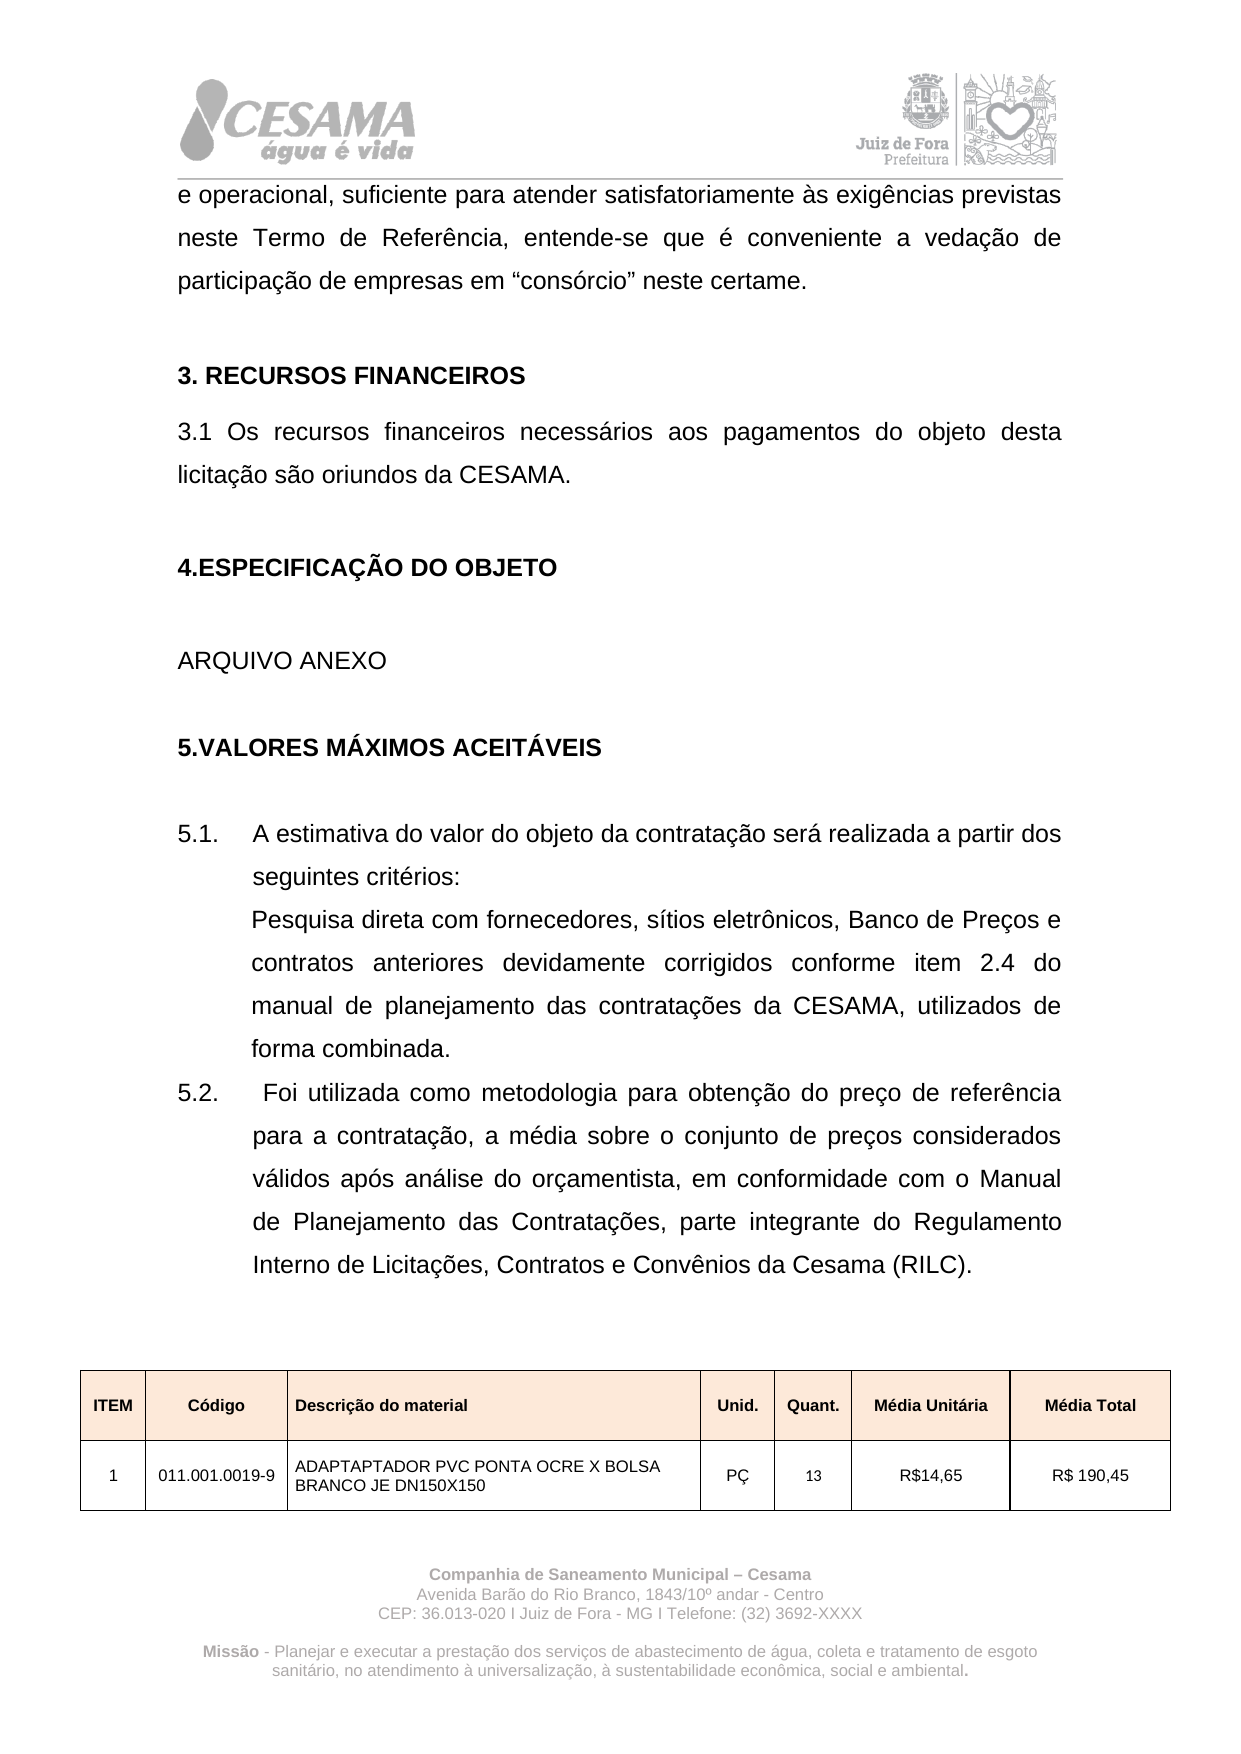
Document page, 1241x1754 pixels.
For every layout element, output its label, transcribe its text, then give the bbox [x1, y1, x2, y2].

table_header Quant. [775, 1371, 851, 1440]
list Foi utilizada como metodologia para obtenção do preço de referência para a contratação, a média sobre o conjunto de preços considerados válidos após análise do orçamentista, em conformidade com o Manual de Planejamento das Contratações, parte integrante do Regulamento Interno de Licitações, Contratos e Convênios da Cesama (RILC). [177, 1078, 1063, 1279]
text 3. RECURSOS FINANCEIROS [177, 361, 1063, 390]
table_header Média Unitária [852, 1371, 1009, 1440]
table_header Média Total [1011, 1371, 1170, 1440]
table_cell 13 [775, 1441, 851, 1510]
table_header Descrição do material [288, 1371, 700, 1440]
table_cell 011.001.0019-9 [146, 1441, 287, 1510]
text 4.ESPECIFICAÇÃO DO OBJETO [177, 553, 1063, 582]
list Pesquisa direta com fornecedores, sítios eletrônicos, Banco de Preços e contratos anteriores devidamente corrigidos conforme item 2.4 do manual de planejamento das contratações da CESAMA, utilizados de forma combinada. [251, 905, 1063, 1063]
picture [177, 73, 1064, 180]
table_header Unid. [701, 1371, 774, 1440]
table_cell R$ 190,45 [1011, 1441, 1170, 1510]
text 3.1 Os recursos financeiros necessários aos pagamentos do objeto desta licitação são oriundos da CESAMA. [177, 417, 1063, 489]
table_cell PÇ [701, 1441, 774, 1510]
table_header Código [146, 1371, 287, 1440]
text ARQUIVO ANEXO [177, 646, 1063, 675]
list A estimativa do valor do objeto da contratação será realizada a partir dos seguintes critérios: [177, 819, 1063, 891]
table_cell R$14,65 [852, 1441, 1009, 1510]
table_cell 1 [81, 1441, 145, 1510]
table_cell ADAPTAPTADOR PVC PONTA OCRE X BOLSA BRANCO JE DN150X150 [288, 1441, 700, 1510]
table_header ITEM [81, 1371, 145, 1440]
text 5.VALORES MÁXIMOS ACEITÁVEIS [177, 733, 1063, 761]
